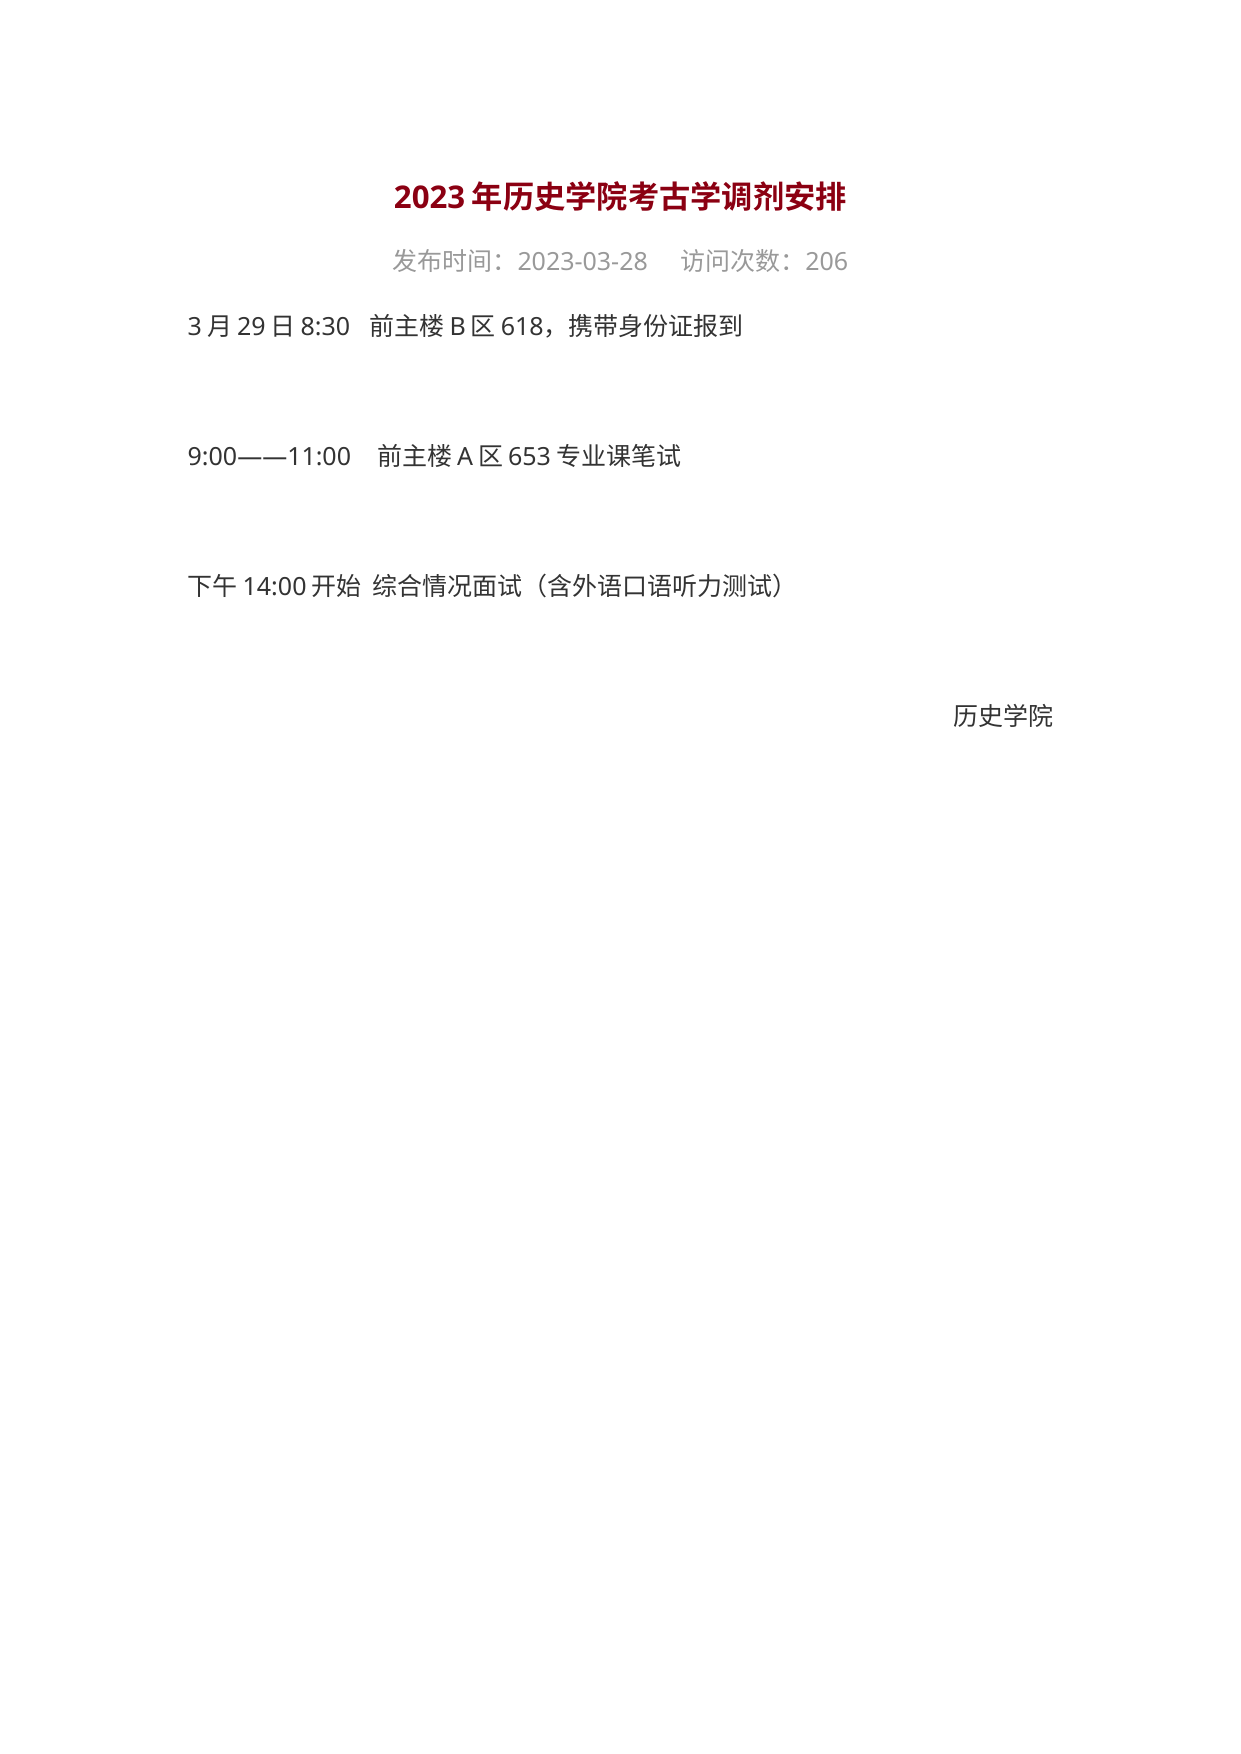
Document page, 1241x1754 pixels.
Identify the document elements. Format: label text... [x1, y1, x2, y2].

text 发布时间：2023-03-28 访问次数：206 [187, 227, 1053, 292]
text 历史学院 [187, 682, 1053, 747]
text 9:00——11:00 前主楼A区653专业课笔试 [187, 422, 1053, 487]
text 3月29日8:30 前主楼B区618，携带身份证报到 [187, 292, 1053, 357]
text 2023年历史学院考古学调剂安排 [187, 162, 1053, 227]
text 下午14:00开始 综合情况面试（含外语口语听力测试） [187, 552, 1053, 617]
